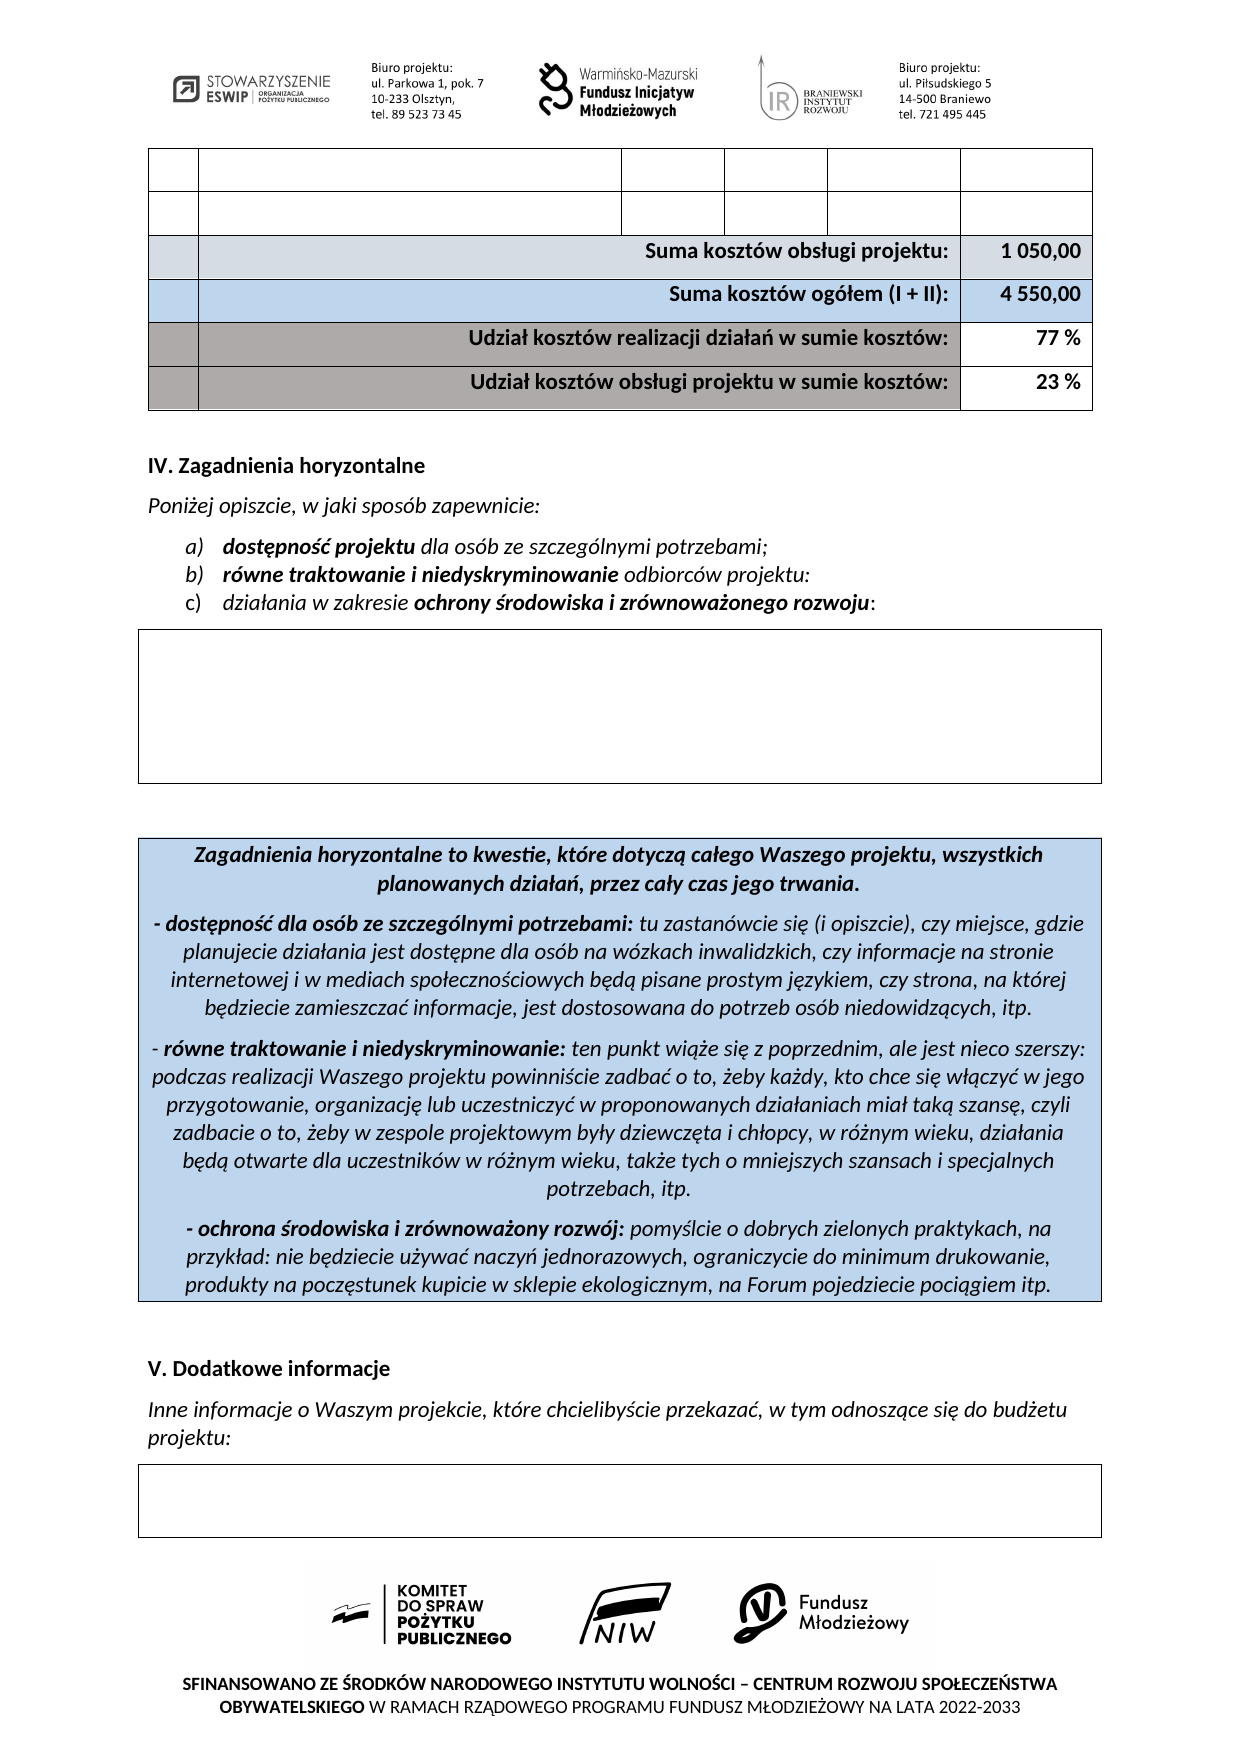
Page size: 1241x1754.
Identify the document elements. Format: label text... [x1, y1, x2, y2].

table_cell 77 % [961, 323, 1092, 366]
table_cell [149, 323, 198, 366]
table_cell [725, 149, 827, 191]
table_cell [149, 192, 198, 235]
text - dostępność dla osób ze szczególnymi potrzebami: tu zastanówcie się (i opiszcie), czy miejsce, gdzie planujecie działania jest dostępne dla osób na wózkach inwalidzkich, czy informacje na stronie internetowej i w mediach społecznościowych będą pisane prostym językiem, czy strona, na której będziecie zamieszczać informacje, jest dostosowana do potrzeb osób niedowidzących, itp. [139, 906, 1101, 1021]
text Poniżej opiszcie, w jaki sposób zapewnicie: [148, 492, 1093, 519]
table_cell Udział kosztów obsługi projektu w sumie kosztów: [199, 367, 960, 409]
text Zagadnienia horyzontalne to kwestie, które dotyczą całego Waszego projektu, wszystkich planowanych działań, przez cały czas jego trwania. [139, 839, 1101, 897]
table_cell [149, 149, 198, 191]
table_cell [622, 192, 724, 235]
text Inne informacje o Waszym projekcie, które chcielibyście przekazać, w tym odnoszące się do budżetu projektu: [148, 1395, 1093, 1451]
table_cell [199, 149, 621, 191]
table_cell Suma kosztów obsługi projektu: [199, 236, 960, 278]
table_cell [149, 280, 198, 322]
text - ochrona środowiska i zrównoważony rozwój: pomyślcie o dobrych zielonych praktykach, na przykład: nie będziecie używać naczyń jednorazowych, ograniczycie do minimum drukowanie, produkty na poczęstunek kupicie w sklepie ekologicznym, na Forum pojedziecie pociągiem itp. [139, 1211, 1101, 1301]
list równe traktowanie i niedyskryminowanie odbiorców projektu: [185, 560, 1093, 588]
picture [302, 1556, 938, 1673]
list działania w zakresie ochrony środowiska i zrównoważonego rozwoju: [185, 588, 1093, 616]
table_cell [149, 367, 198, 409]
table_cell [961, 149, 1092, 191]
text IV. Zagadnienia horyzontalne [148, 451, 1093, 479]
table_cell [725, 192, 827, 235]
table_cell Suma kosztów ogółem (I + II): [199, 280, 960, 322]
list dostępność projektu dla osób ze szczególnymi potrzebami; [185, 532, 1093, 560]
table_cell [961, 192, 1092, 235]
table_cell 4 550,00 [961, 280, 1092, 322]
table_cell [828, 192, 960, 235]
table_cell 1 050,00 [961, 236, 1092, 278]
table_cell 23 % [961, 367, 1092, 409]
table_cell [149, 236, 198, 278]
text - równe traktowanie i niedyskryminowanie: ten punkt wiąże się z poprzednim, ale jest nieco szerszy: podczas realizacji Waszego projektu powinniście zadbać o to, żeby każdy, kto chce się włączyć w jego przygotowanie, organizację lub uczestniczyć w proponowanych działaniach miał taką szansę, czyli zadbacie o to, żeby w zespole projektowym były dziewczęta i chłopcy, w różnym wieku, działania będą otwarte dla uczestników w różnym wieku, także tych o mniejszych szansach i specjalnych potrzebach, itp. [139, 1031, 1101, 1202]
table_cell [622, 149, 724, 191]
table_cell Udział kosztów realizacji działań w sumie kosztów: [199, 323, 960, 366]
text V. Dodatkowe informacje [148, 1354, 1093, 1383]
picture [147, 44, 1093, 139]
table_cell [199, 192, 621, 235]
table_cell [828, 149, 960, 191]
